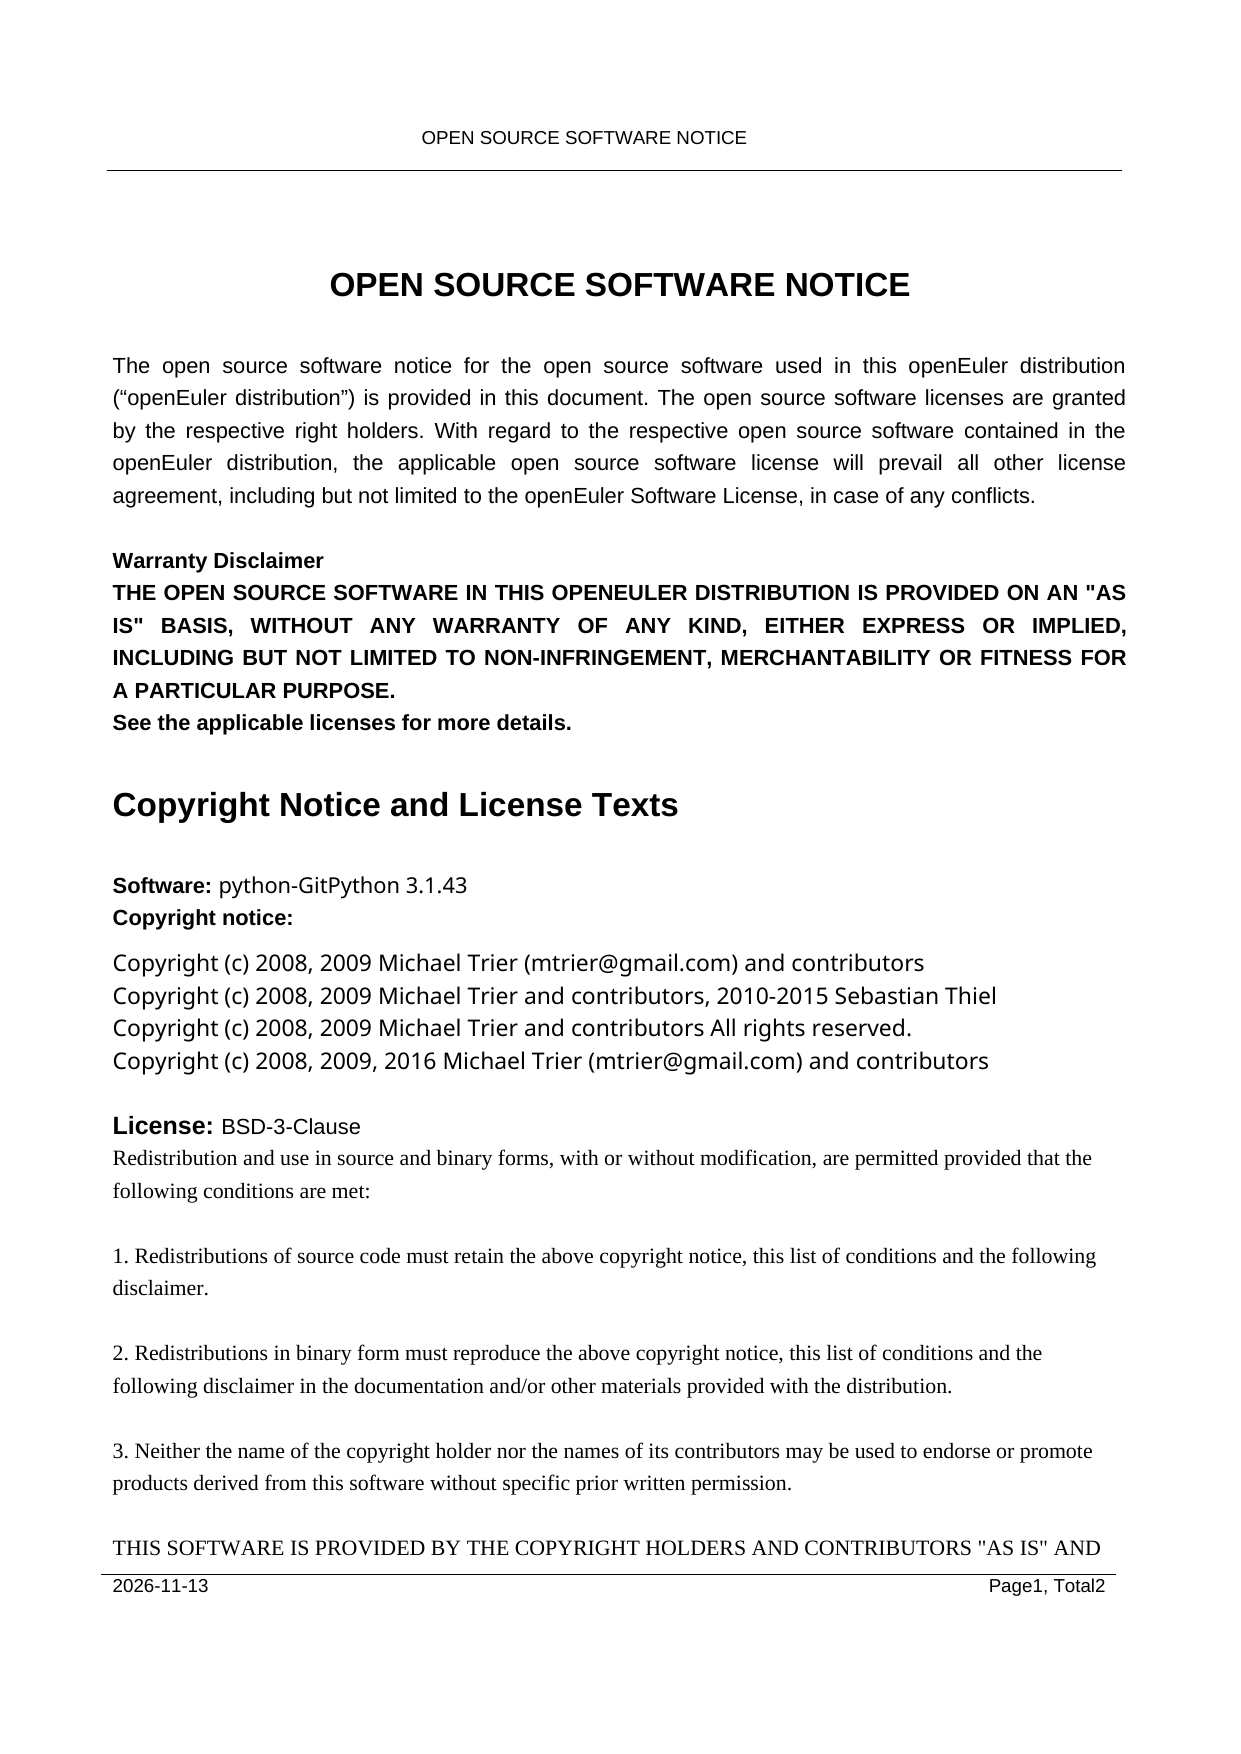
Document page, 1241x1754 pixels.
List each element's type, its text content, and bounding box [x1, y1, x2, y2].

text The open source software notice for the open source software used in this openEuler distribution (“openEuler distribution”) is provided in this document. The open source software licenses are granted by the respective right holders. With regard to the respective open source software contained in the openEuler distribution, the applicable open source software license will prevail all other license agreement, including but not limited to the openEuler Software License, in case of any conflicts. [112, 349, 1128, 511]
title Software: python-GitPython 3.1.43 [112, 869, 1128, 901]
text Copyright (c) 2008, 2009 Michael Trier (mtrier@gmail.com) and contributors Copyright (c) 2008, 2009 Michael Trier and contributors, 2010-2015 Sebastian Thiel Copyright (c) 2008, 2009 Michael Trier and contributors All rights reserved. Copyright (c) 2008, 2009, 2016 Michael Trier (mtrier@gmail.com) and contributors [112, 947, 1128, 1109]
text Copyright notice: [112, 901, 1128, 934]
text Warranty Disclaimer [112, 544, 1128, 576]
text THE OPEN SOURCE SOFTWARE IN THIS OPENEULER DISTRIBUTION IS PROVIDED ON AN "AS IS" BASIS, WITHOUT ANY WARRANTY OF ANY KIND, EITHER EXPRESS OR IMPLIED, INCLUDING BUT NOT LIMITED TO NON-INFRINGEMENT, MERCHANTABILITY OR FITNESS FOR A PARTICULAR PURPOSE. See the applicable licenses for more details. [112, 576, 1128, 739]
text License: BSD-3-Clause [112, 1109, 1128, 1142]
text Copyright Notice and License Texts [112, 771, 1128, 836]
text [112, 1142, 1128, 1564]
text OPEN SOURCE SOFTWARE NOTICE [112, 251, 1128, 316]
